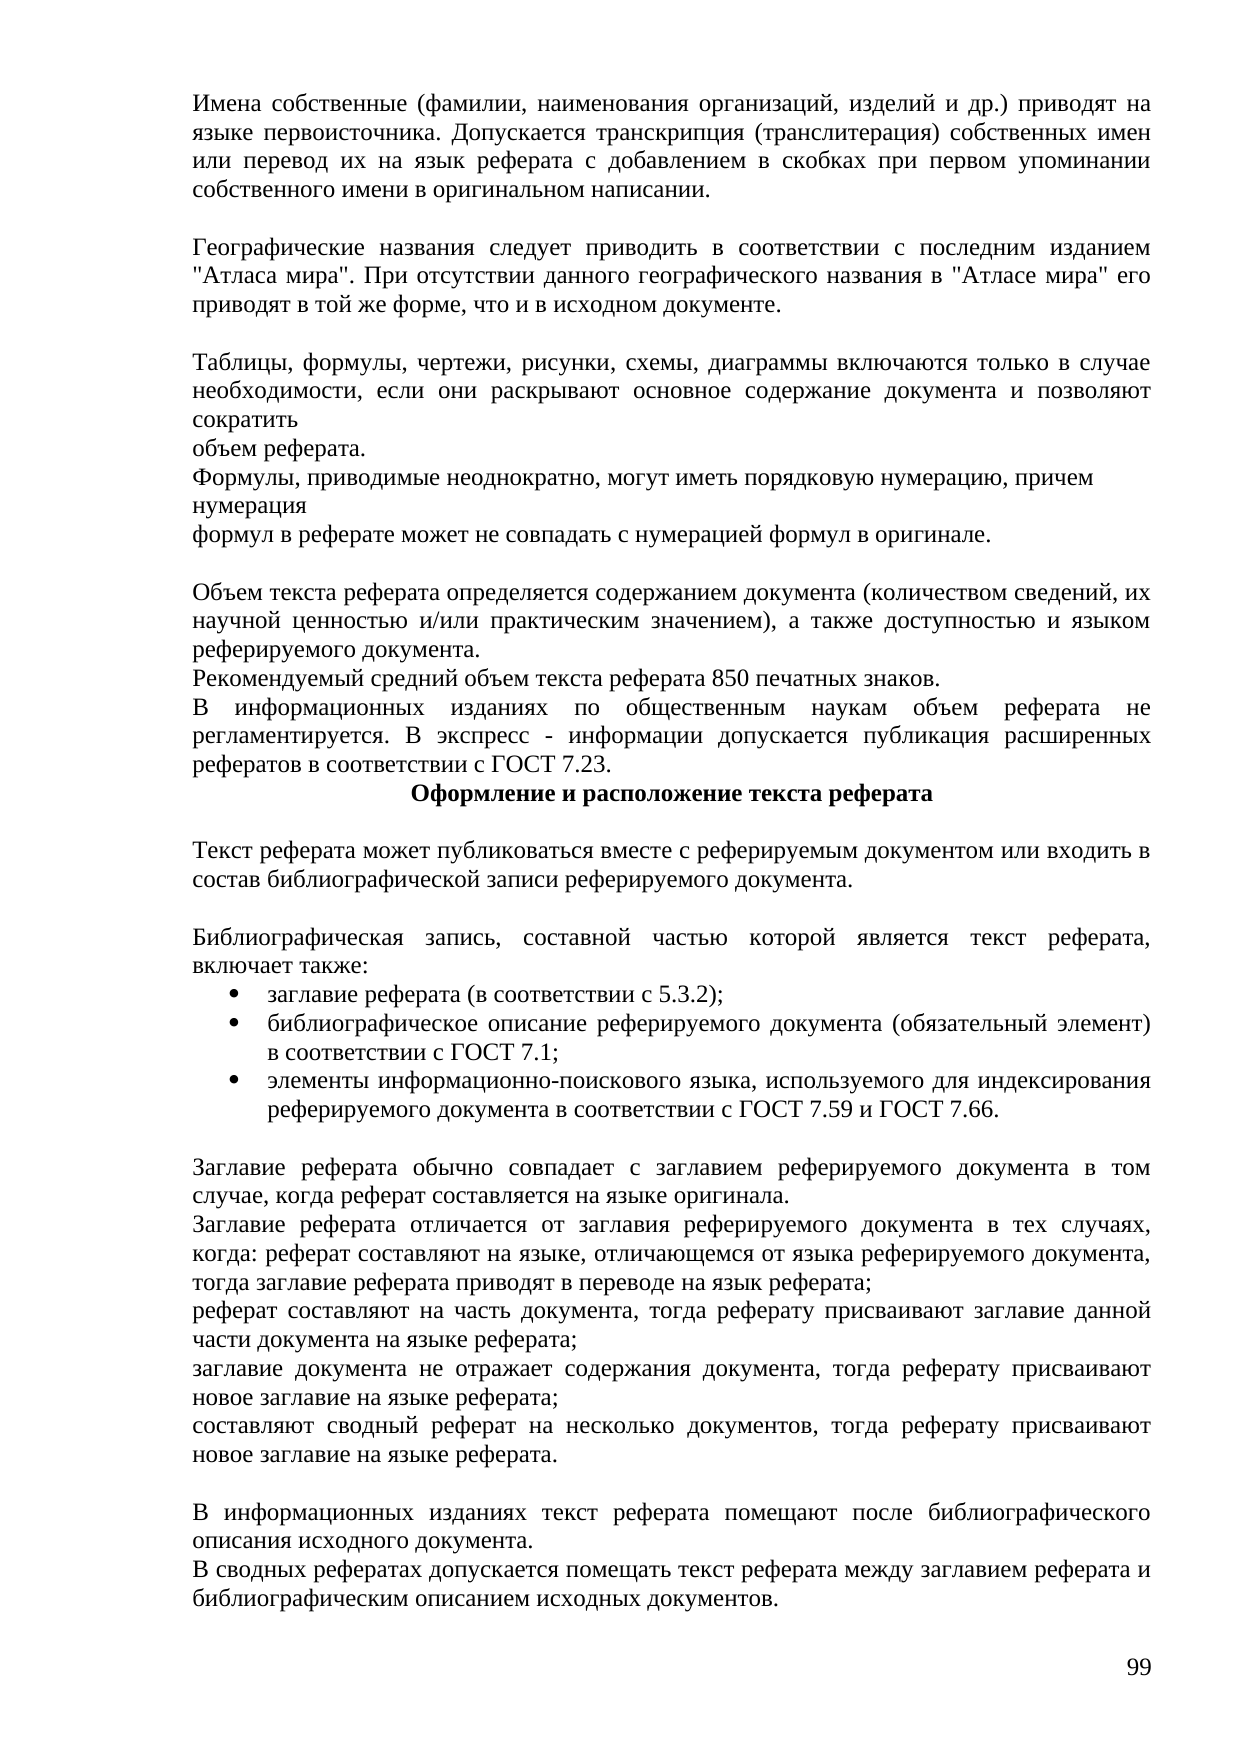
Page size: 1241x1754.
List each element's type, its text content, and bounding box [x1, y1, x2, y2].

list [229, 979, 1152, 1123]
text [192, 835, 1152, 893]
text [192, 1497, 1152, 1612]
text Таблицы, формулы, чертежи, рисунки, схемы, диаграммы включаются только в случае необходимости, если они раскрывают основное содержание документа и позволяют сократить [192, 347, 1152, 433]
text Имена собственные (фамилии, наименования организаций, изделий и др.) приводят на языке первоисточника. Допускается транскрипция (транслитерация) собственных имен или перевод их на язык реферата с добавлением в скобках при первом упоминании собственного имени в оригинальном написании. [192, 88, 1152, 203]
text Географические названия следует приводить в соответствии с последним изданием "Атласа мира". При отсутствии данного географического названия в "Атласе мира" его приводят в той же форме, что и в исходном документе. [192, 232, 1152, 318]
text объем реферата. [192, 433, 1152, 462]
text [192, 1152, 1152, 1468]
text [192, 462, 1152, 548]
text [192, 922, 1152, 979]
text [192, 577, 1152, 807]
